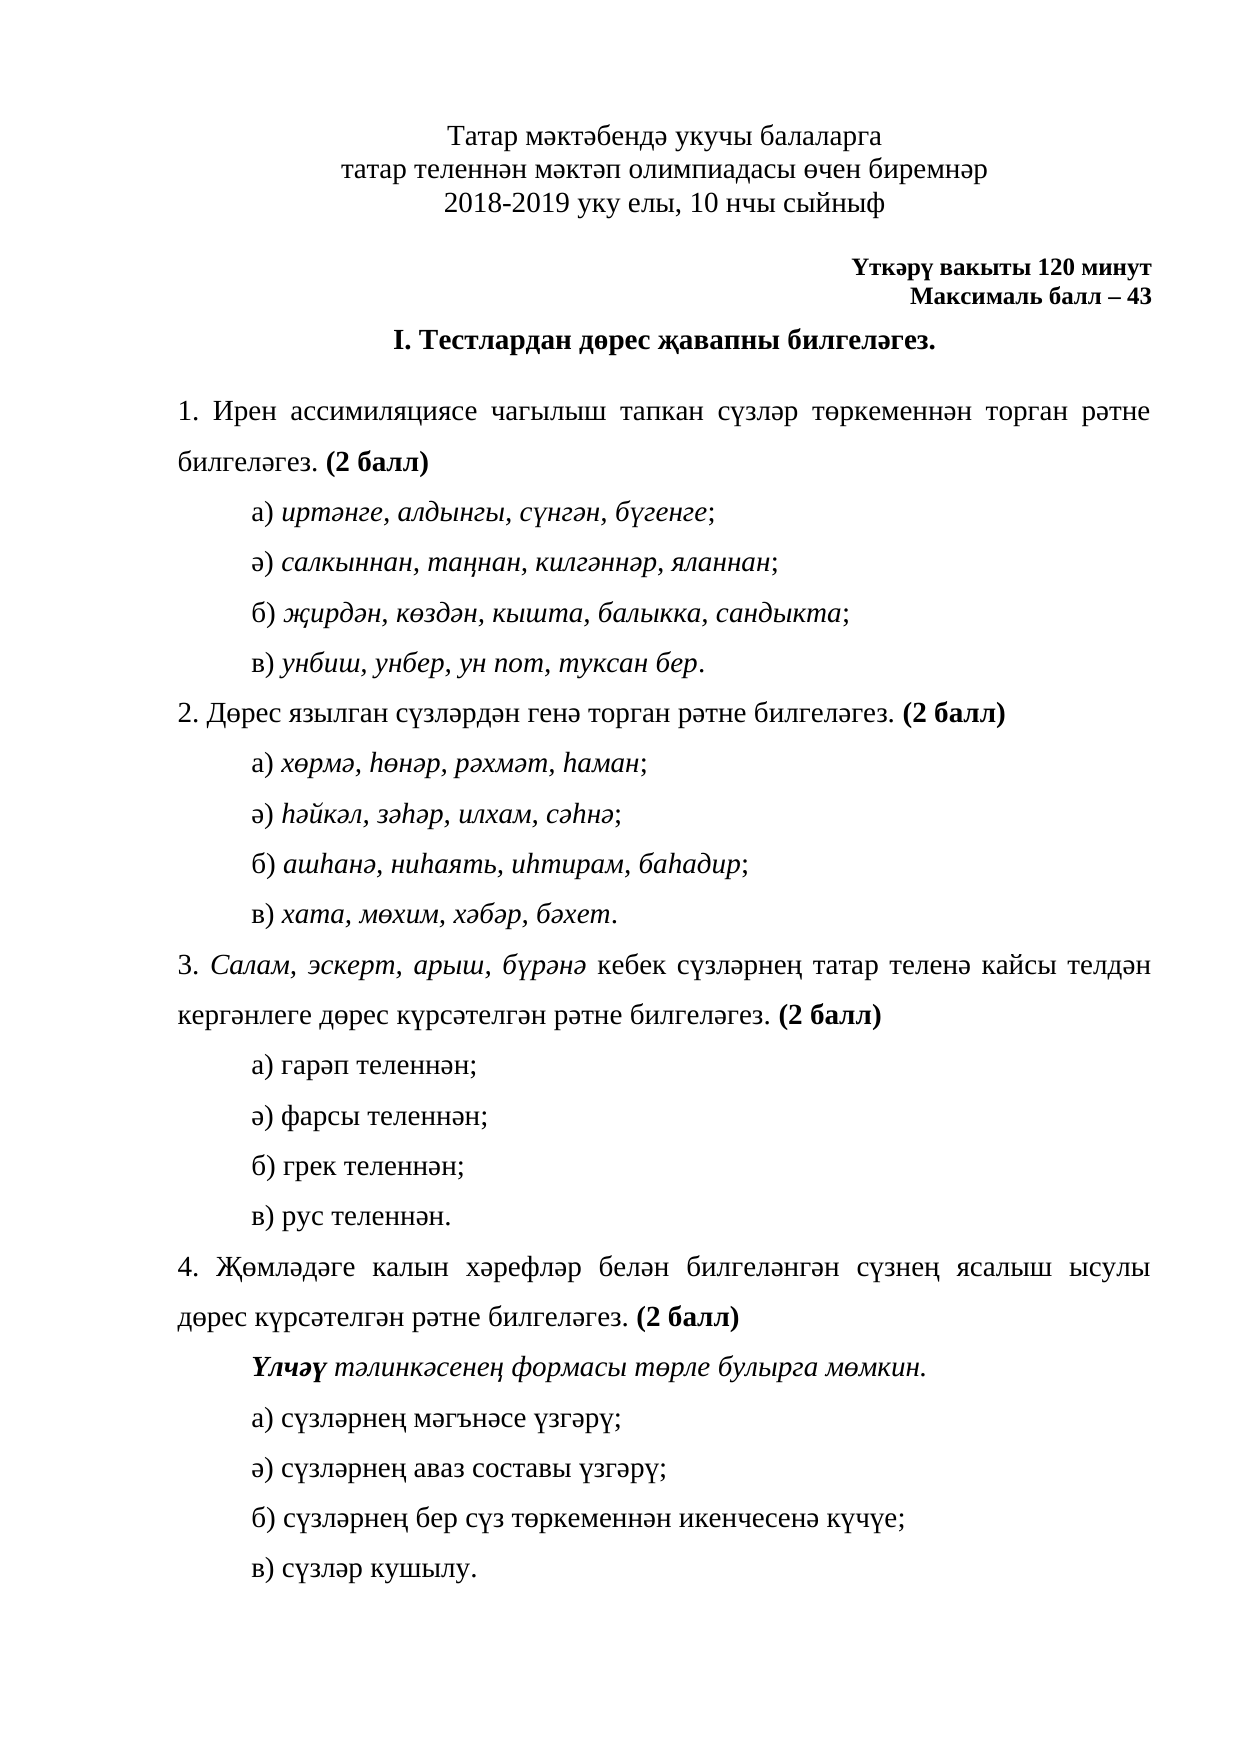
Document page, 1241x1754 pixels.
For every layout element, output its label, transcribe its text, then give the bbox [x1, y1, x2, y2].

text Үлчәү тәлинкәсенең формасы төрле булырга мөмкин. [177, 1349, 1152, 1383]
text в) хата, мөхим, хәбәр, бәхет. [177, 897, 1152, 930]
text б) ашһанә, ниһаять, иһтирам, баһадир; [177, 846, 1152, 880]
text б) грек теленнән; [177, 1148, 1152, 1182]
text в) сүзләр кушылу. [177, 1551, 1152, 1584]
text ә) сүзләрнең аваз составы үзгәрү; [177, 1450, 1152, 1483]
text ә) һәйкәл, зәһәр, илхам, сәһнә; [177, 796, 1152, 829]
text б) җирдән, көздән, кышта, балыкка, сандыкта; [177, 595, 1152, 628]
text а) гарәп теленнән; [177, 1047, 1152, 1081]
text 3. Салам, эскерт, арыш, бүрәнә кебек сүзләрнең татар теленә кайсы телдән кергәнлеге дөрес күрсәтелгән рәтне билгеләгез. (2 балл) [177, 947, 1152, 1031]
text ә) фарсы теленнән; [177, 1098, 1152, 1131]
text а) хөрмә, һөнәр, рәхмәт, һаман; [177, 746, 1152, 779]
text 4. Җөмләдәге калын хәрефләр белән билгеләнгән сүзнең ясалыш ысулы дөрес күрсәтелгән рәтне билгеләгез. (2 балл) [177, 1249, 1152, 1333]
text б) сүзләрнең бер сүз төркеменнән икенчесенә күчүе; [177, 1500, 1152, 1534]
text татар теленнән мәктәп олимпиадасы өчен биремнәр [177, 152, 1152, 185]
text I. Тестлардан дөрес җавапны билгеләгез. [177, 322, 1152, 356]
text 1. Ирен ассимиляциясе чагылыш тапкан сүзләр төркеменнән торган рәтне билгеләгез. (2 балл) [177, 393, 1152, 477]
text Максималь балл – 43 [177, 281, 1152, 310]
text ә) салкыннан, таңнан, килгәннәр, яланнан; [177, 544, 1152, 578]
text а) иртәнге, алдынгы, сүнгән, бүгенге; [177, 494, 1152, 528]
text 2018-2019 уку елы, 10 нчы сыйныф [177, 185, 1152, 219]
text а) сүзләрнең мәгънәсе үзгәрү; [177, 1400, 1152, 1433]
text в) унбиш, унбер, ун пот, туксан бер. [177, 645, 1152, 678]
text Татар мәктәбендә укучы балаларга [177, 118, 1152, 152]
text Үткәрү вакыты 120 минут [177, 252, 1152, 281]
text 2. Дөрес язылган сүзләрдән генә торган рәтне билгеләгез. (2 балл) [177, 695, 1152, 729]
text в) рус теленнән. [177, 1198, 1152, 1232]
